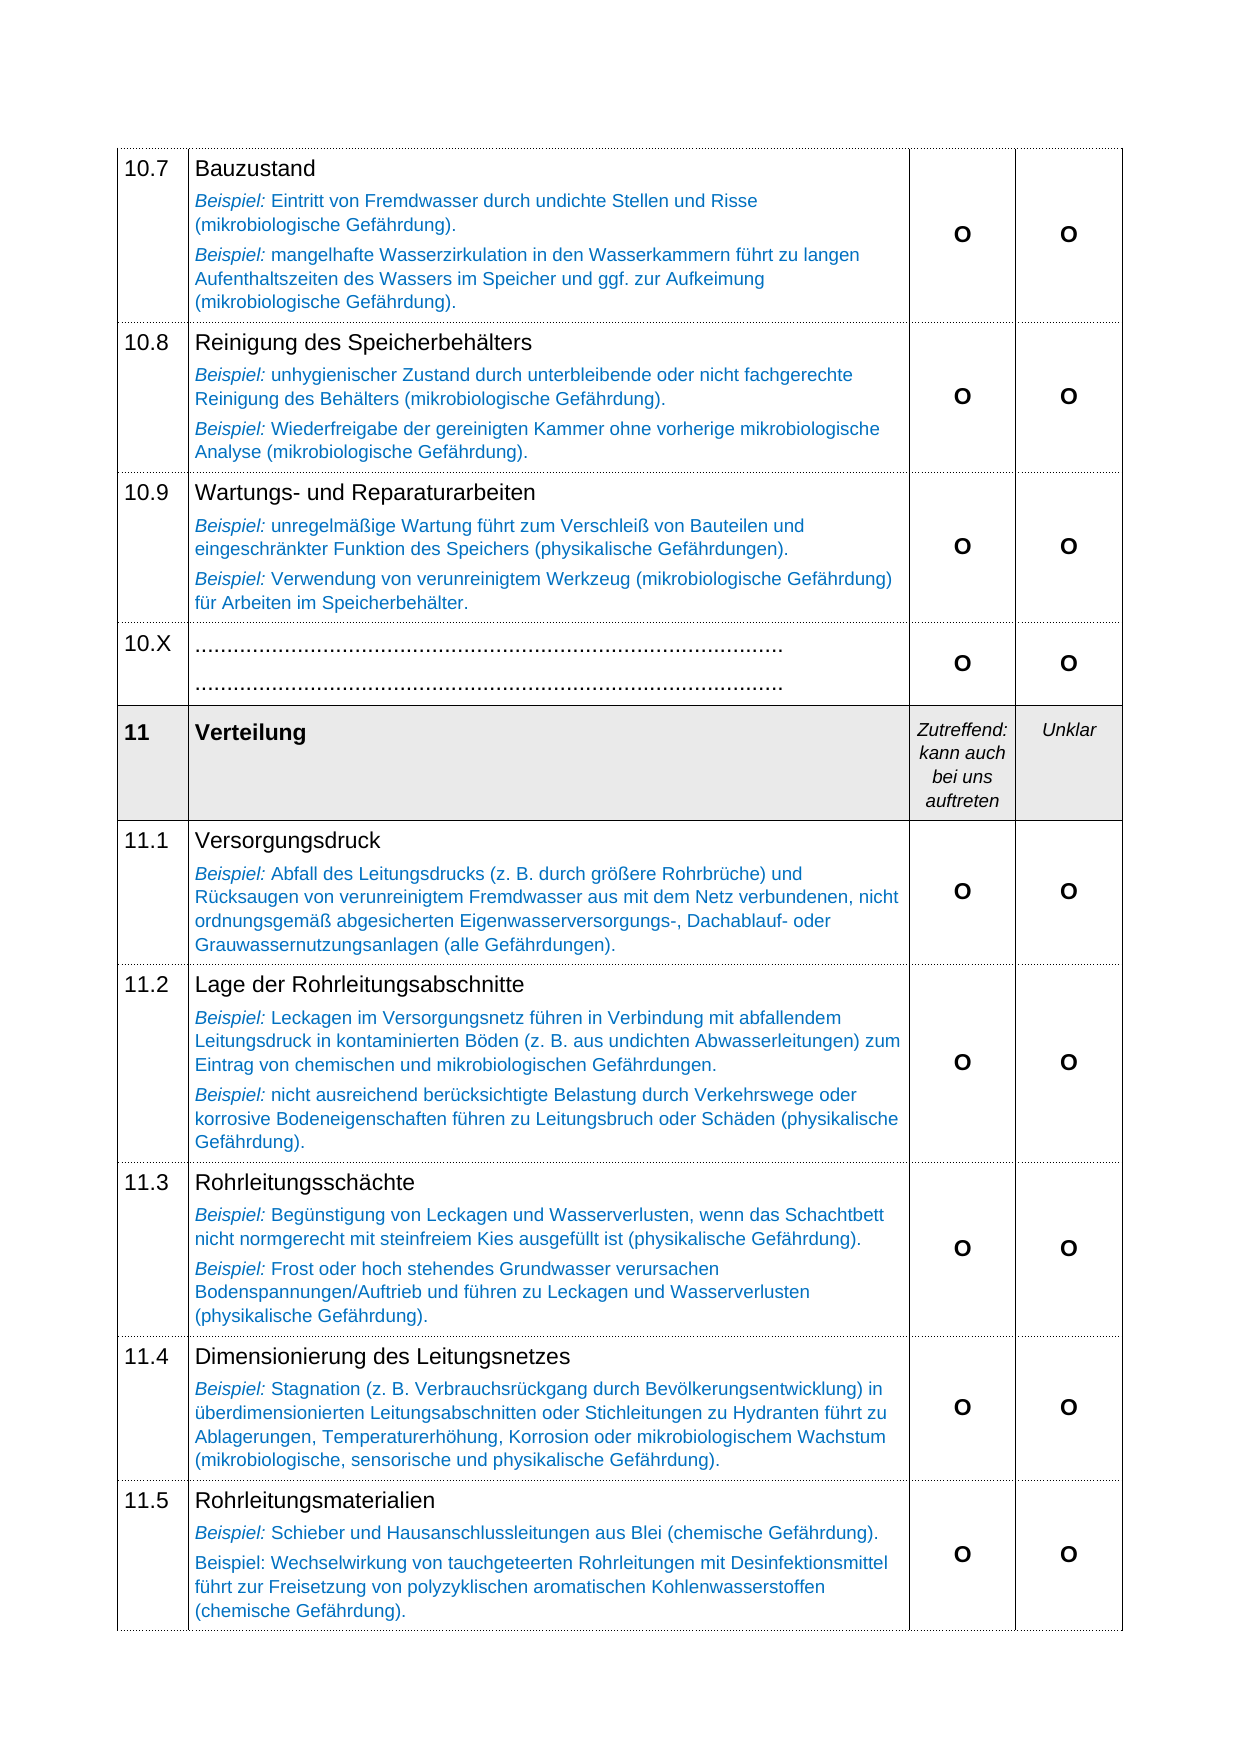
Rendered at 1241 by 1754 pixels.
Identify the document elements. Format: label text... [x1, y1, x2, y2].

table_cell O [910, 1480, 1015, 1630]
table_cell Zutreffend: kann auch bei uns auftreten [910, 706, 1015, 820]
table_cell O [1016, 622, 1122, 705]
table_cell O [1016, 472, 1122, 622]
table_cell O [910, 622, 1015, 705]
table_cell 10.7 [118, 148, 188, 322]
table_cell Lage der Rohrleitungsabschnitte Beispiel: Leckagen im Versorgungsnetz führen in Verbindung mit abfallendem Leitungsdruck in kontaminierten Böden (z. B. aus undichten Abwasserleitungen) zum Eintrag von chemischen und mikrobiologischen Gefährdungen. Beispiel: nicht ausreichend berücksichtigte Belastung durch Verkehrswege oder korrosive Bodeneigenschaften führen zu Leitungsbruch oder Schäden (physikalische Gefährdung). [189, 964, 909, 1162]
table_cell O [910, 1162, 1015, 1336]
table_cell O [910, 1336, 1015, 1480]
table_cell 11.2 [118, 964, 188, 1162]
table_cell 10.8 [118, 322, 188, 472]
table_cell 11.5 [118, 1480, 188, 1630]
table_cell 10.X [118, 622, 188, 705]
table_cell Wartungs- und Reparaturarbeiten Beispiel: unregelmäßige Wartung führt zum Verschleiß von Bauteilen und eingeschränkter Funktion des Speichers (physikalische Gefährdungen). Beispiel: Verwendung von verunreinigtem Werkzeug (mikrobiologische Gefährdung) für Arbeiten im Speicherbehälter. [189, 472, 909, 622]
table_cell Verteilung [189, 706, 909, 820]
table_cell 11 [118, 706, 188, 820]
table_cell [189, 622, 909, 705]
table_cell O [1016, 821, 1122, 964]
table_cell O [1016, 1162, 1122, 1336]
table_cell O [910, 964, 1015, 1162]
table_cell O [1016, 1480, 1122, 1630]
table_cell Dimensionierung des Leitungsnetzes Beispiel: Stagnation (z. B. Verbrauchsrückgang durch Bevölkerungsentwicklung) in überdimensionierten Leitungsabschnitten oder Stichleitungen zu Hydranten führt zu Ablagerungen, Temperaturerhöhung, Korrosion oder mikrobiologischem Wachstum (mikrobiologische, sensorische und physikalische Gefährdung). [189, 1336, 909, 1480]
table_cell O [1016, 148, 1122, 322]
table_cell O [1016, 322, 1122, 472]
table_cell Versorgungsdruck Beispiel: Abfall des Leitungsdrucks (z. B. durch größere Rohrbrüche) und Rücksaugen von verunreinigtem Fremdwasser aus mit dem Netz verbundenen, nicht ordnungsgemäß abgesicherten Eigenwasserversorgungs-, Dachablauf- oder Grauwassernutzungsanlagen (alle Gefährdungen). [189, 821, 909, 964]
table_cell 11.1 [118, 821, 188, 964]
table_cell 11.4 [118, 1336, 188, 1480]
table_cell Bauzustand Beispiel: Eintritt von Fremdwasser durch undichte Stellen und Risse (mikrobiologische Gefährdung). Beispiel: mangelhafte Wasserzirkulation in den Wasserkammern führt zu langen Aufenthaltszeiten des Wassers im Speicher und ggf. zur Aufkeimung (mikrobiologische Gefährdung). [189, 148, 909, 322]
table_cell Unklar [1016, 706, 1122, 820]
table_cell Reinigung des Speicherbehälters Beispiel: unhygienischer Zustand durch unterbleibende oder nicht fachgerechte Reinigung des Behälters (mikrobiologische Gefährdung). Beispiel: Wiederfreigabe der gereinigten Kammer ohne vorherige mikrobiologische Analyse (mikrobiologische Gefährdung). [189, 322, 909, 472]
table_cell O [1016, 964, 1122, 1162]
table_cell O [910, 821, 1015, 964]
table_cell 11.3 [118, 1162, 188, 1336]
table_cell O [910, 322, 1015, 472]
table_cell O [910, 148, 1015, 322]
table_cell Rohrleitungsschächte Beispiel: Begünstigung von Leckagen und Wasserverlusten, wenn das Schachtbett nicht normgerecht mit steinfreiem Kies ausgefüllt ist (physikalische Gefährdung). Beispiel: Frost oder hoch stehendes Grundwasser verursachen Bodenspannungen/Auftrieb und führen zu Leckagen und Wasserverlusten (physikalische Gefährdung). [189, 1162, 909, 1336]
table_cell Rohrleitungsmaterialien Beispiel: Schieber und Hausanschlussleitungen aus Blei (chemische Gefährdung). Beispiel: Wechselwirkung von tauchgeteerten Rohrleitungen mit Desinfektionsmittel führt zur Freisetzung von polyzyklischen aromatischen Kohlenwasserstoffen (chemische Gefährdung). [189, 1480, 909, 1630]
table_cell 10.9 [118, 472, 188, 622]
table_cell O [1016, 1336, 1122, 1480]
table_cell O [910, 472, 1015, 622]
